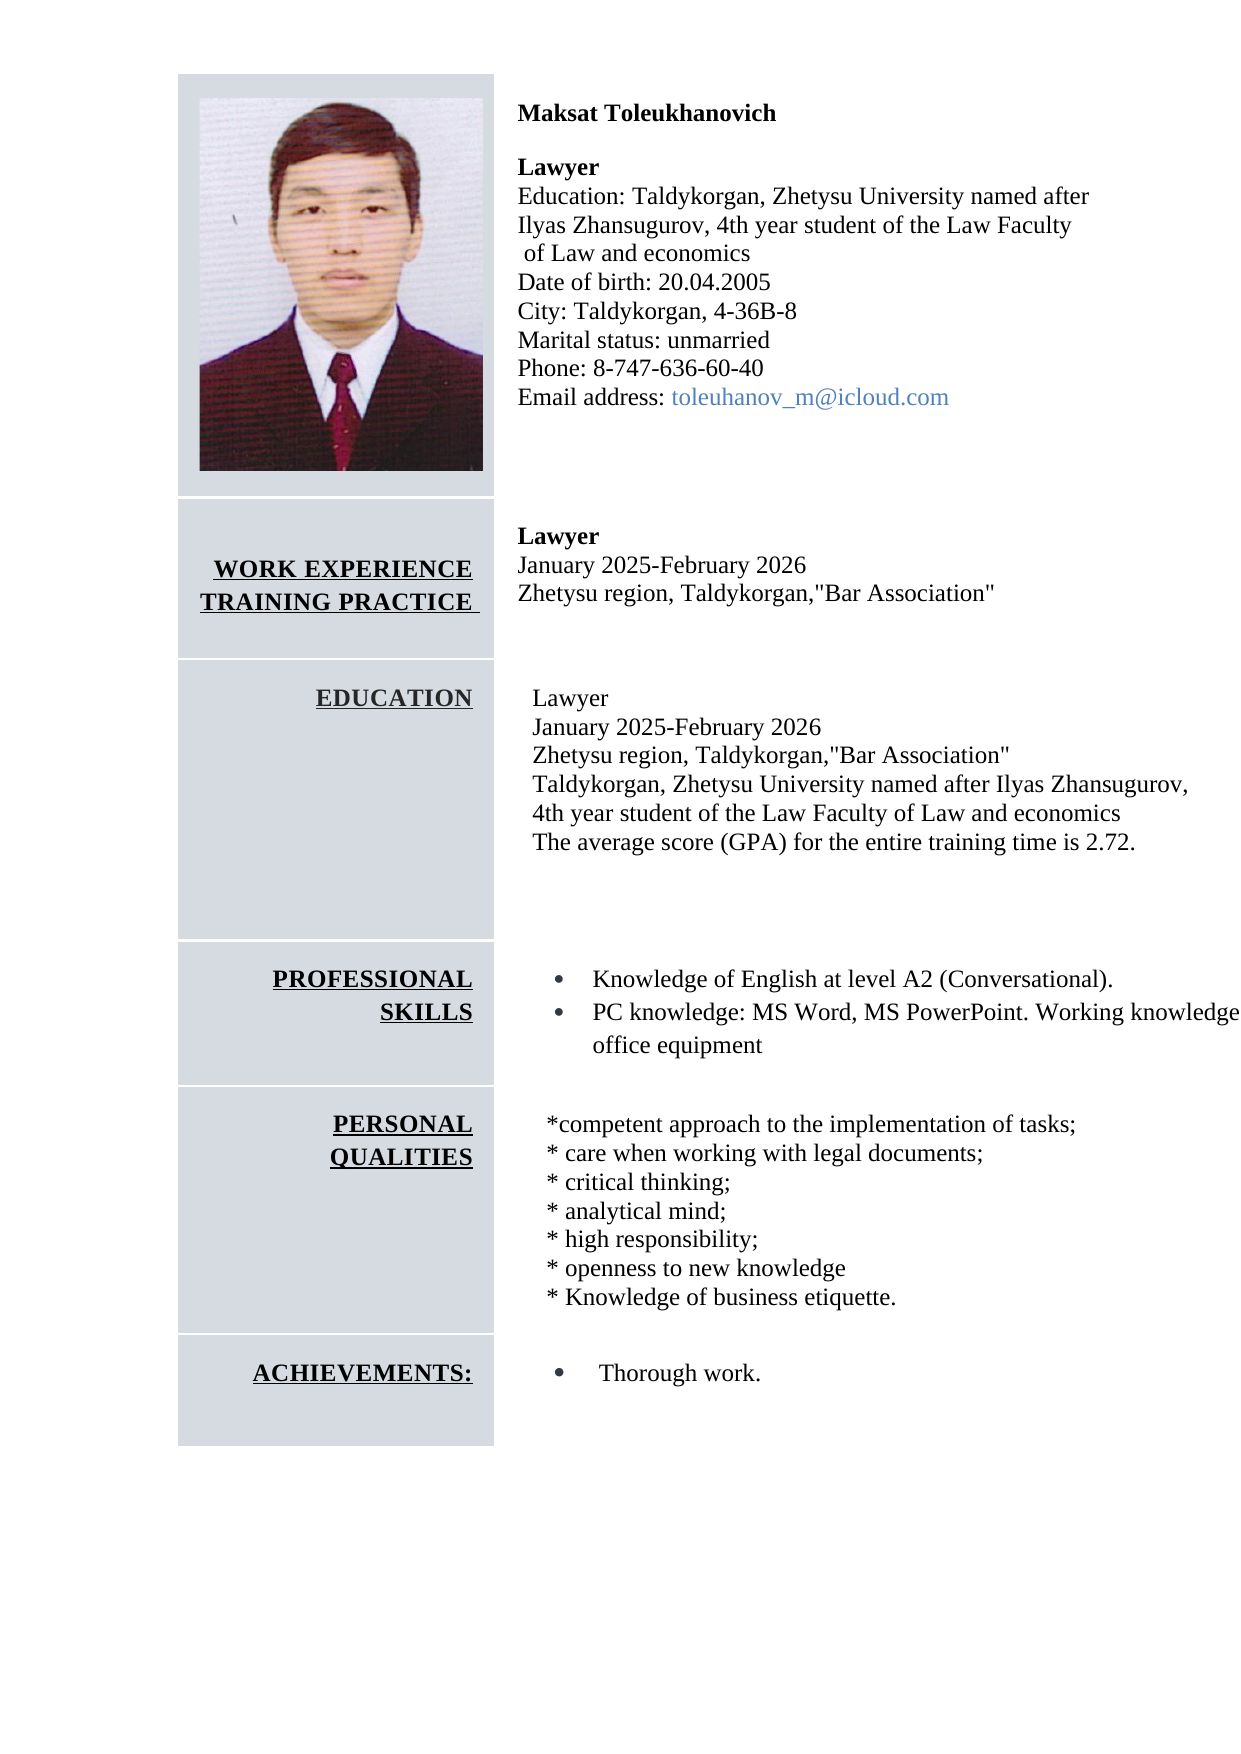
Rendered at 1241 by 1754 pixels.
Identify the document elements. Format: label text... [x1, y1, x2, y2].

table_cell Lawyer January 2025-February 2026 Zhetysu region, Taldykorgan,"Bar Association" [496, 499, 1239, 658]
table_cell PERSONAL QUALITIES [178, 1087, 494, 1333]
table_cell Knowledge of English at level A2 (Conversational). PC knowledge: MS Word, MS PowerPoint. Working knowledge of office equipment [496, 942, 1239, 1085]
picture [199, 98, 483, 471]
table_cell *competent approach to the implementation of tasks; * care when working with legal documents; * critical thinking; * analytical mind; * high responsibility; * openness to new knowledge * Knowledge of business etiquette. [496, 1087, 1239, 1333]
table_cell EDUCATION [178, 660, 494, 939]
table_cell Lawyer January 2025-February 2026 Zhetysu region, Taldykorgan,"Bar Association" Taldykorgan, Zhetysu University named after Ilyas Zhansugurov, 4th year student of the Law Faculty of Law and economics The average score (GPA) for the entire training time is 2.72. [496, 660, 1239, 939]
table_header Maksat Toleukhanovich Lawyer Education: Taldykorgan, Zhetysu University named after Ilyas Zhansugurov, 4th year student of the Law Faculty of Law and economics Date of birth: 20.04.2005 City: Taldykorgan, 4-36B-8 Marital status: unmarried Phone: 8-747-636-60-40 Email address: toleuhanov_m@icloud.com [496, 76, 1239, 496]
table_cell PROFESSIONAL SKILLS [178, 942, 494, 1085]
table_cell Thorough work. [496, 1335, 1239, 1446]
table_header [178, 74, 494, 496]
table_cell WORK EXPERIENCE TRAINING PRACTICE [178, 499, 494, 658]
table_cell ACHIEVEMENTS: [178, 1335, 494, 1446]
